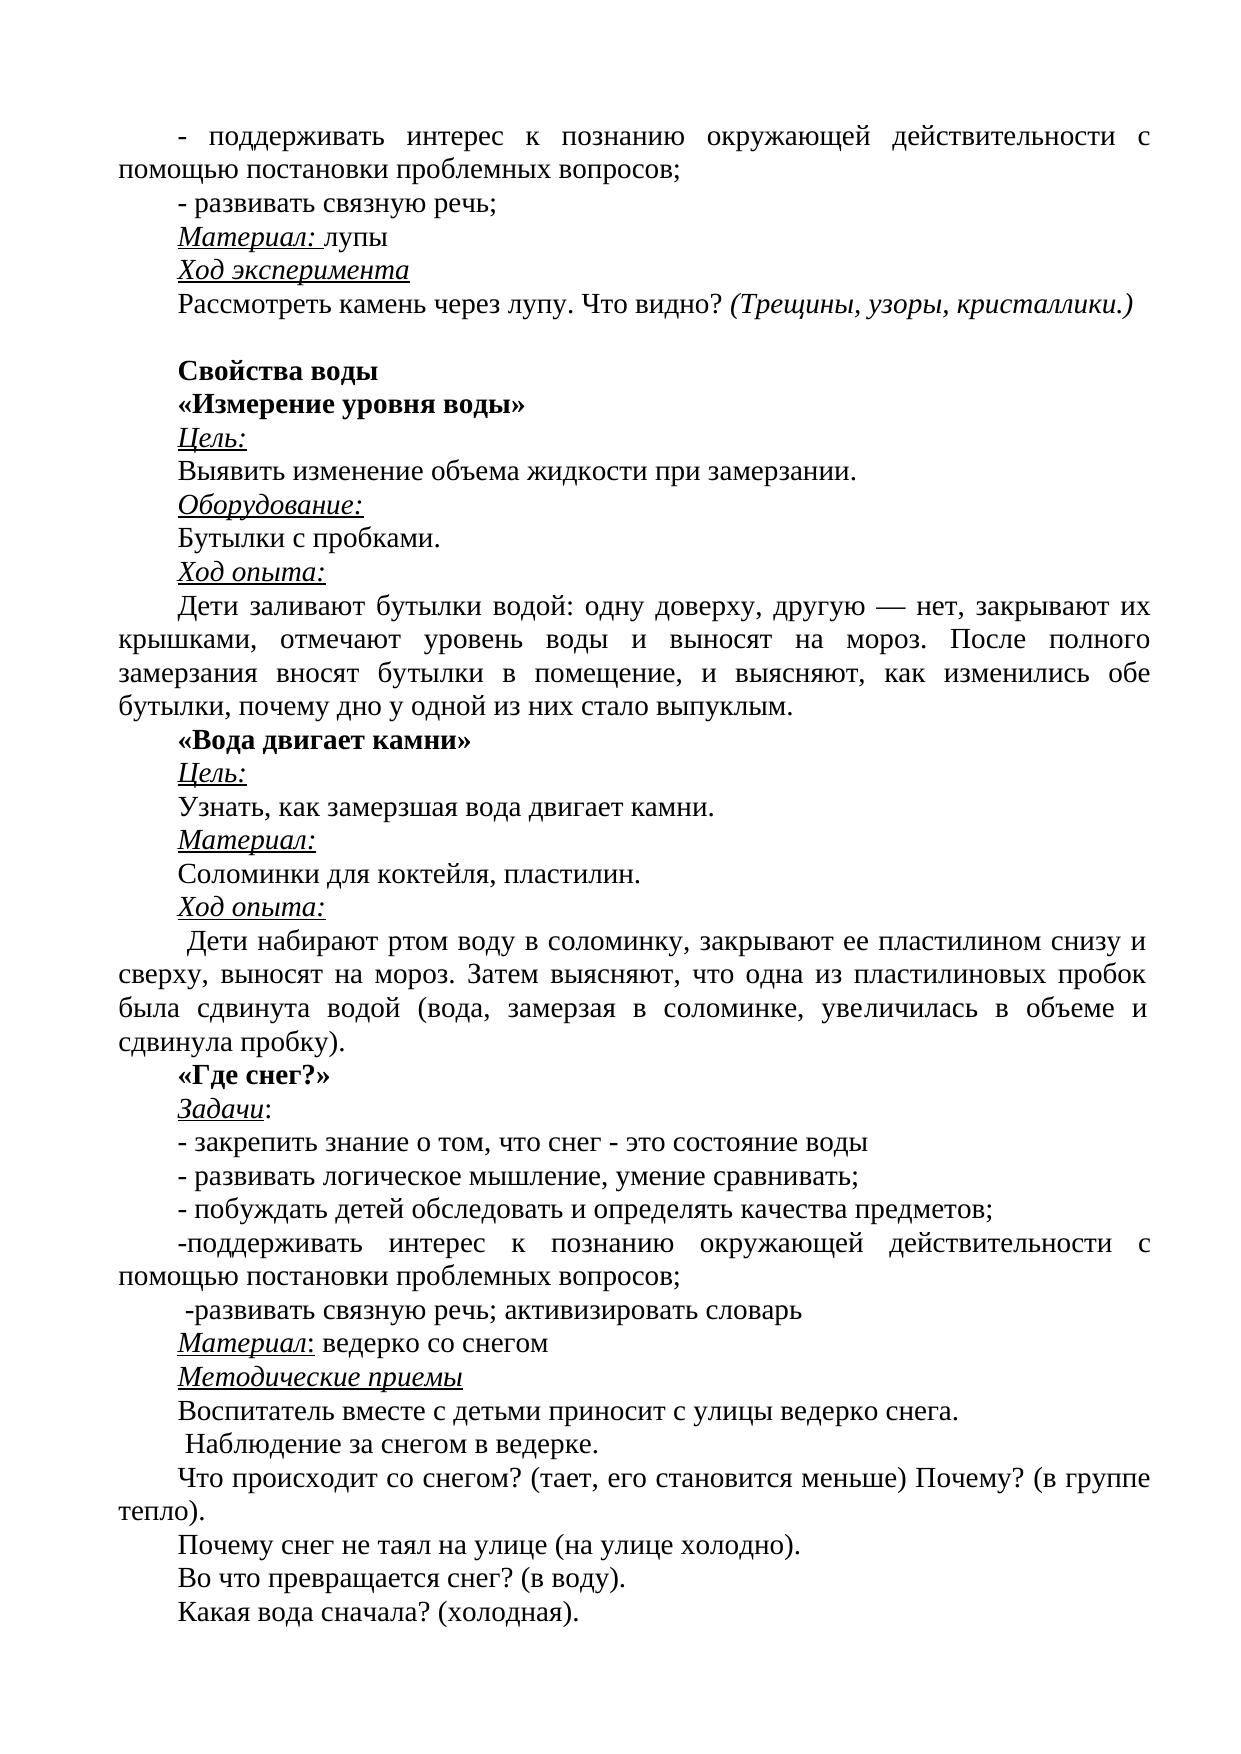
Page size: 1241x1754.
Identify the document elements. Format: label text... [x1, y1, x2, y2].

text Ход эксперимента [118, 252, 1152, 286]
text Ход опыта: [118, 889, 1151, 923]
text -поддерживать интерес к познанию окружающей действительности с помощью постановки проблемных вопросов; [118, 1225, 1152, 1292]
text - побуждать детей обследовать и определять качества предметов; [118, 1191, 1152, 1225]
text Материал: ведерко со снегом [118, 1326, 1152, 1359]
text Что происходит со снегом? (тает, его становится меньше) Почему? (в группе тепло). [118, 1460, 1152, 1527]
text Воспитатель вместе с детьми приносит с улицы ведерко снега. [118, 1393, 1152, 1426]
text Почему снег не таял на улице (на улице холодно). [118, 1527, 1152, 1560]
text «Измерение уровня воды» [118, 386, 1152, 420]
text Узнать, как замерзшая вода двигает камни. [118, 789, 1068, 822]
text - развивать связную речь; [118, 185, 1152, 219]
text Цель: [118, 755, 1152, 789]
text Дети заливают бутылки водой: одну доверху, другую — нет, закрывают их крышками, отмечают уровень воды и выносят на мороз. После полного замерзания вносят бутылки в помещение, и выясняют, как изменились обе бутылки, почему дно у одной из них стало выпуклым. [118, 588, 1152, 722]
text Выявить изменение объема жидкости при замерзании. [118, 453, 1152, 487]
text Материал: [118, 822, 1152, 856]
text Методические приемы [118, 1359, 1152, 1393]
text Бутылки с пробками. [118, 521, 1152, 554]
text - закрепить знание о том, что снег - это состояние воды [118, 1124, 1152, 1158]
text Цель: [118, 420, 1152, 453]
text Наблюдение за снегом в ведерке. [118, 1426, 1152, 1460]
text Ход опыта: [118, 554, 1151, 588]
text - поддерживать интерес к познанию окружающей действительности с помощью постановки проблемных вопросов; [118, 118, 1152, 185]
text Дети набирают ртом воду в соломинку, закрывают ее пластилином снизу и сверху, выносят на мороз. Затем выясняют, что одна из пластилиновых пробок была сдвинута водой (вода, замерзая в соломинке, увеличилась в объеме и сдвинула пробку). [118, 923, 1148, 1057]
text Материал: лупы [118, 219, 1152, 252]
text Свойства воды [118, 353, 1152, 386]
text - развивать логическое мышление, умение сравнивать; [118, 1158, 1152, 1191]
text «Вода двигает камни» [118, 722, 1152, 755]
text «Где снег?» [118, 1057, 1152, 1091]
text Оборудование: [118, 487, 1149, 521]
text Соломинки для коктейля, пластилин. [118, 856, 1068, 889]
text -развивать связную речь; активизировать словарь [118, 1292, 1152, 1326]
text Какая вода сначала? (холодная). [118, 1594, 1152, 1627]
text Задачи: [118, 1091, 1152, 1124]
text Во что превращается снег? (в воду). [118, 1560, 1152, 1594]
text Рассмотреть камень через лупу. Что видно? (Трещины, узоры, кристаллики.) [118, 286, 1152, 319]
